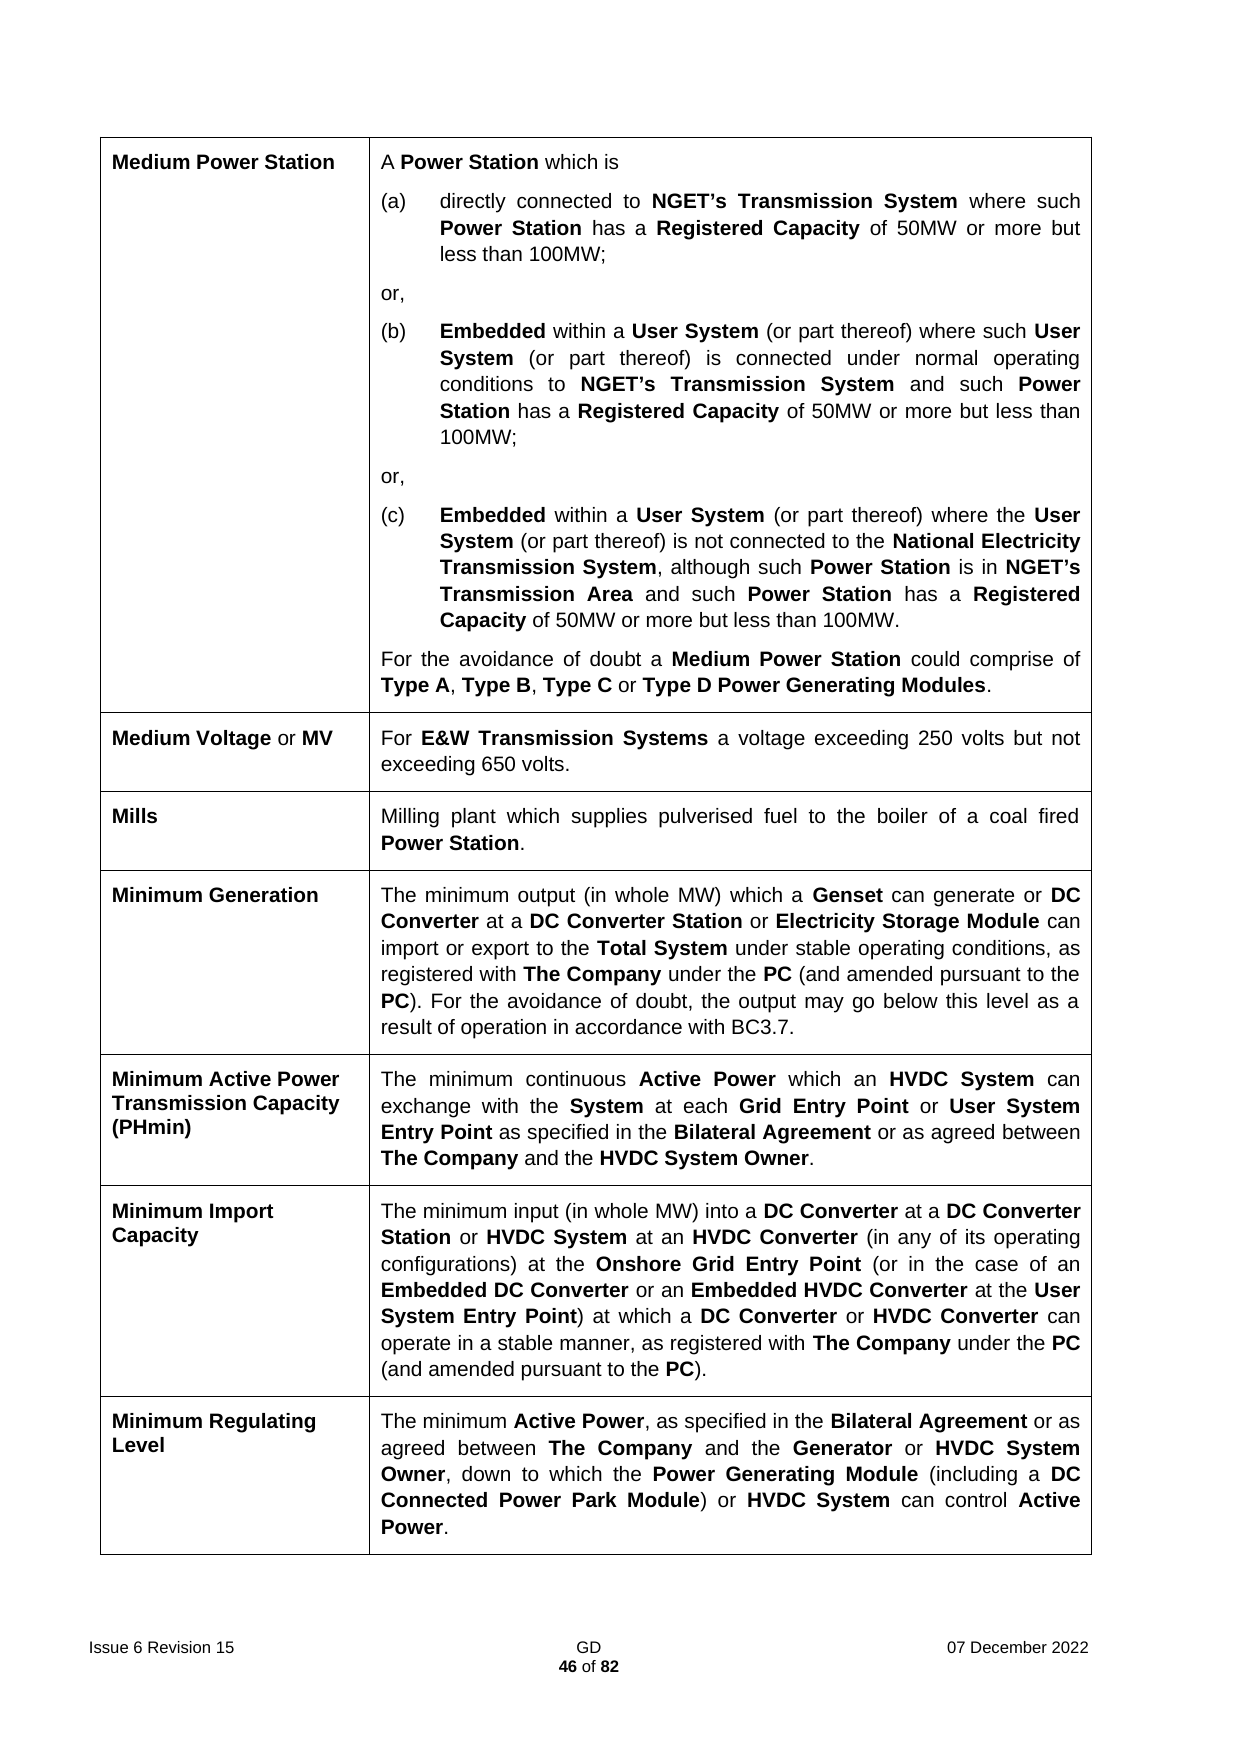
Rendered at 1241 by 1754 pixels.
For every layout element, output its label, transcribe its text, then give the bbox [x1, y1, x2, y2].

table_cell Minimum Regulating Level [101, 1397, 369, 1553]
table_cell The minimum input (in whole MW) into a DC Converter at a DC Converter Station or HVDC System at an HVDC Converter (in any of its operating configurations) at the Onshore Grid Entry Point (or in the case of an Embedded DC Converter or an Embedded HVDC Converter at the User System Entry Point) at which a DC Converter or HVDC Converter can operate in a stable manner, as registered with The Company under the PC (and amended pursuant to the PC). [370, 1186, 1091, 1396]
table_cell The minimum output (in whole MW) which a Genset can generate or DC Converter at a DC Converter Station or Electricity Storage Module can import or export to the Total System under stable operating conditions, as registered with The Company under the PC (and amended pursuant to the PC). For the avoidance of doubt, the output may go below this level as a result of operation in accordance with BC3.7. [370, 871, 1091, 1054]
table_cell The minimum continuous Active Power which an HVDC System can exchange with the System at each Grid Entry Point or User System Entry Point as specified in the Bilateral Agreement or as agreed between The Company and the HVDC System Owner. [370, 1055, 1091, 1185]
table_cell Mills [101, 792, 369, 869]
table_cell Minimum Active Power Transmission Capacity (PHmin) [101, 1055, 369, 1185]
table_cell Medium Power Station [101, 138, 369, 712]
table_cell Minimum Import Capacity [101, 1186, 369, 1396]
table_cell Milling plant which supplies pulverised fuel to the boiler of a coal fired Power Station. [370, 792, 1091, 869]
table_cell Medium Voltage or MV [101, 713, 369, 791]
table_cell Minimum Generation [101, 871, 369, 1054]
table_cell A Power Station which is (a) directly connected to NGET’s Transmission System where such Power Station has a Registered Capacity of 50MW or more but less than 100MW; or, (b) Embedded within a User System (or part thereof) where such User System (or part thereof) is connected under normal operating conditions to NGET’s Transmission System and such Power Station has a Registered Capacity of 50MW or more but less than 100MW; or, (c) Embedded within a User System (or part thereof) where the User System (or part thereof) is not connected to the National Electricity Transmission System, although such Power Station is in NGET’s Transmission Area and such Power Station has a Registered Capacity of 50MW or more but less than 100MW. For the avoidance of doubt a Medium Power Station could comprise of Type A, Type B, Type C or Type D Power Generating Modules. [370, 138, 1091, 712]
table_cell The minimum Active Power, as specified in the Bilateral Agreement or as agreed between The Company and the Generator or HVDC System Owner, down to which the Power Generating Module (including a DC Connected Power Park Module) or HVDC System can control Active Power. [370, 1397, 1091, 1553]
table_cell For E&W Transmission Systems a voltage exceeding 250 volts but not exceeding 650 volts. [370, 713, 1091, 791]
